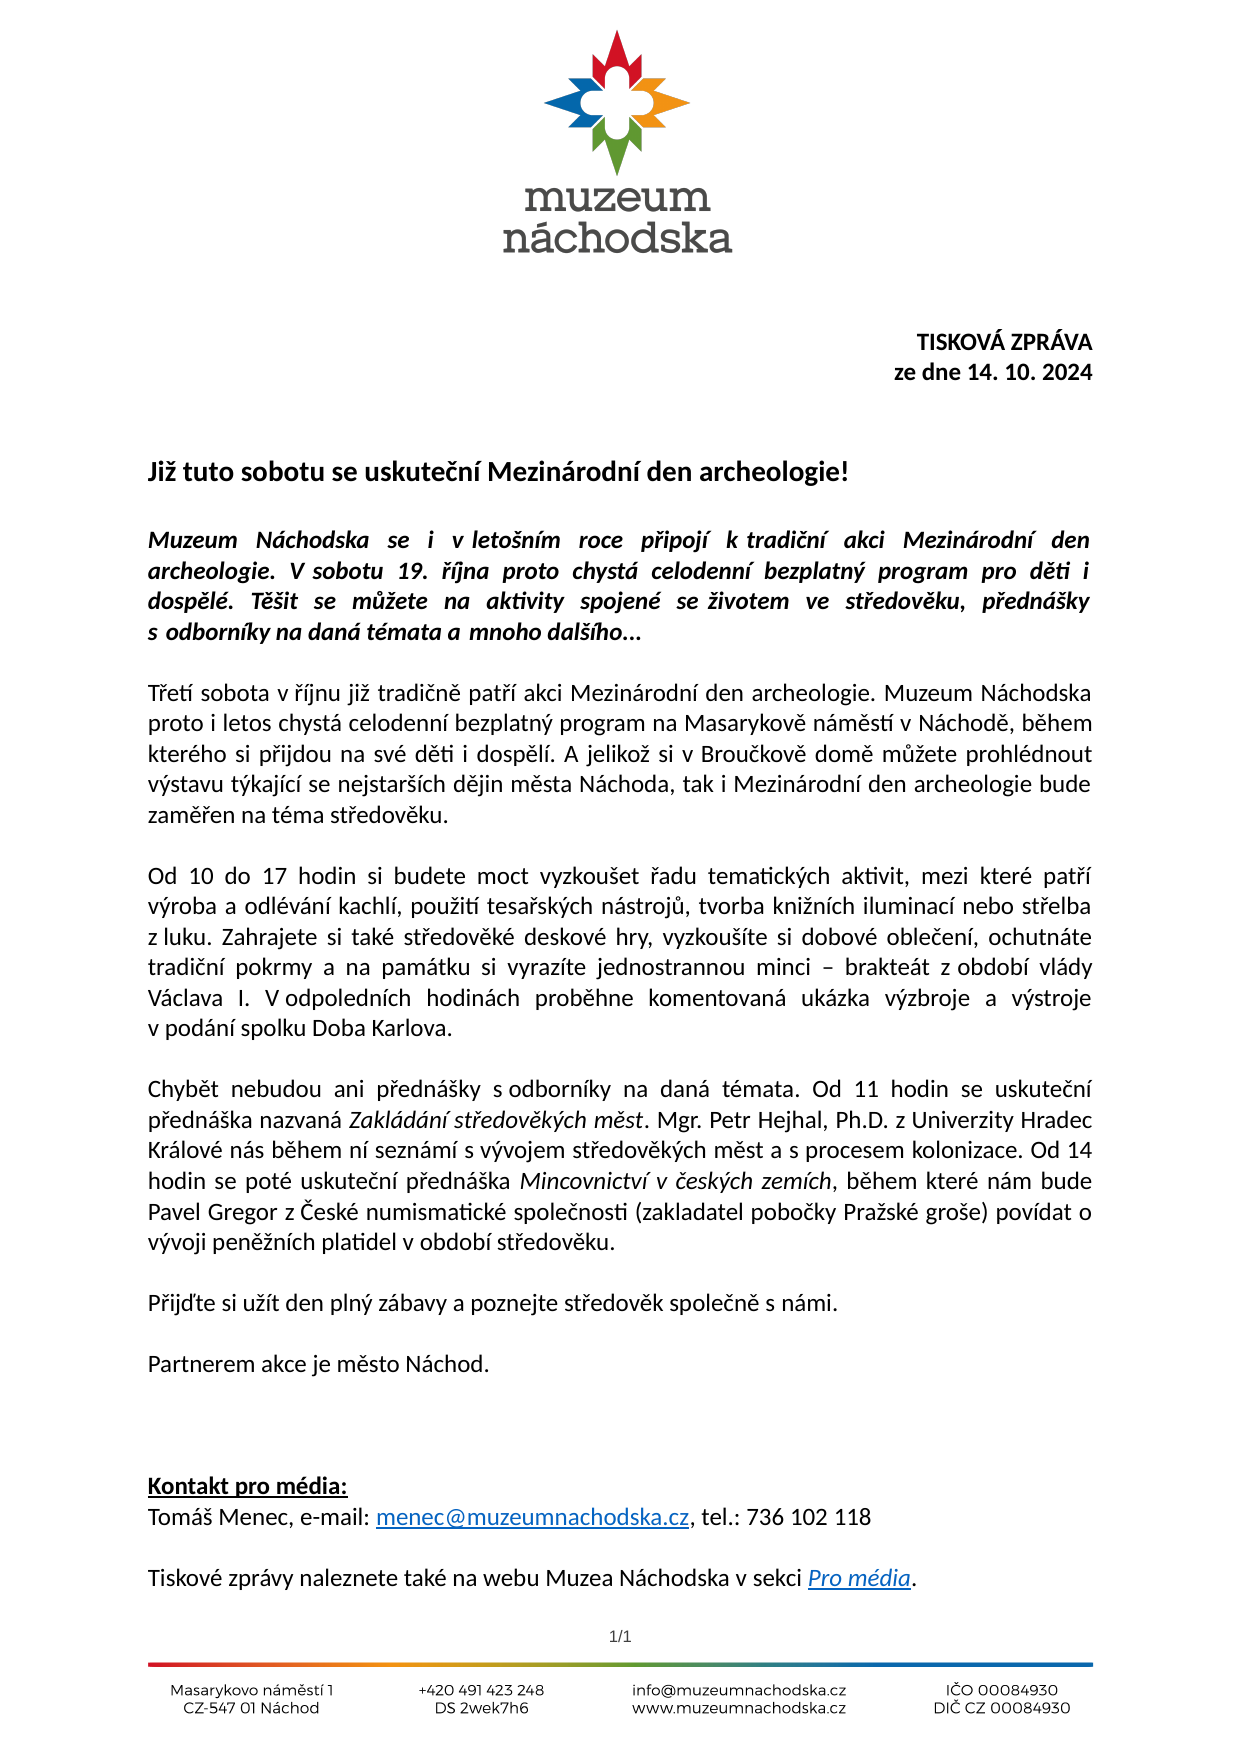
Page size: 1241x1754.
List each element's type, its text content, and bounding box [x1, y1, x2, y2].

text TISKOVÁ ZPRÁVA [148, 326, 1093, 356]
text Kontakt pro média: [148, 1470, 1093, 1501]
text Od 10 do 17 hodin si budete moct vyzkoušet řadu tematických aktivit, mezi které patří výroba a odlévání kachlí, použití tesařských nástrojů, tvorba knižních iluminací nebo střelba z luku. Zahrajete si také středověké deskové hry, vyzkoušíte si dobové oblečení, ochutnáte tradiční pokrmy a na památku si vyrazíte jednostrannou minci – brakteát z období vlády Václava I. V odpoledních hodinách proběhne komentovaná ukázka výzbroje a výstroje v podání spolku Doba Karlova. [148, 860, 1093, 1043]
picture [0, 1653, 1241, 1735]
text Třetí sobota v říjnu již tradičně patří akci Mezinárodní den archeologie. Muzeum Náchodska proto i letos chystá celodenní bezplatný program na Masarykově náměstí v Náchodě, během kterého si přijdou na své děti i dospělí. A jelikož si v Broučkově domě můžete prohlédnout výstavu týkající se nejstarších dějin města Náchoda, tak i Mezinárodní den archeologie bude zaměřen na téma středověku. [148, 677, 1093, 829]
text Tiskové zprávy naleznete také na webu Muzea Náchodska v sekci Pro média. [148, 1562, 1093, 1592]
text Chybět nebudou ani přednášky s odborníky na daná témata. Od 11 hodin se uskuteční přednáška nazvaná Zakládání středověkých měst. Mgr. Petr Hejhal, Ph.D. z Univerzity Hradec Králové nás během ní seznámí s vývojem středověkých měst a s procesem kolonizace. Od 14 hodin se poté uskuteční přednáška Mincovnictví v českých zemích, během které nám bude Pavel Gregor z České numismatické společnosti (zakladatel pobočky Pražské groše) povídat o vývoji peněžních platidel v období středověku. [148, 1074, 1093, 1257]
text ze dne 14. 10. 2024 [148, 356, 1093, 387]
text Tomáš Menec, e-mail: menec@muzeumnachodska.cz, tel.: 736 102 118 [148, 1501, 1093, 1531]
text Již tuto sobotu se uskuteční Mezinárodní den archeologie! [148, 453, 1093, 489]
text Muzeum Náchodska se i v letošním roce připojí k tradiční akci Mezinárodní den archeologie. V sobotu 19. října proto chystá celodenní bezplatný program pro děti i dospělé. Těšit se můžete na aktivity spojené se životem ve středověku, přednášky s odborníky na daná témata a mnoho dalšího... [148, 524, 1093, 646]
text Partnerem akce je město Náchod. [148, 1348, 1093, 1379]
text Přijďte si užít den plný zábavy a poznejte středověk společně s námi. [148, 1287, 1093, 1318]
picture [473, 5, 761, 283]
